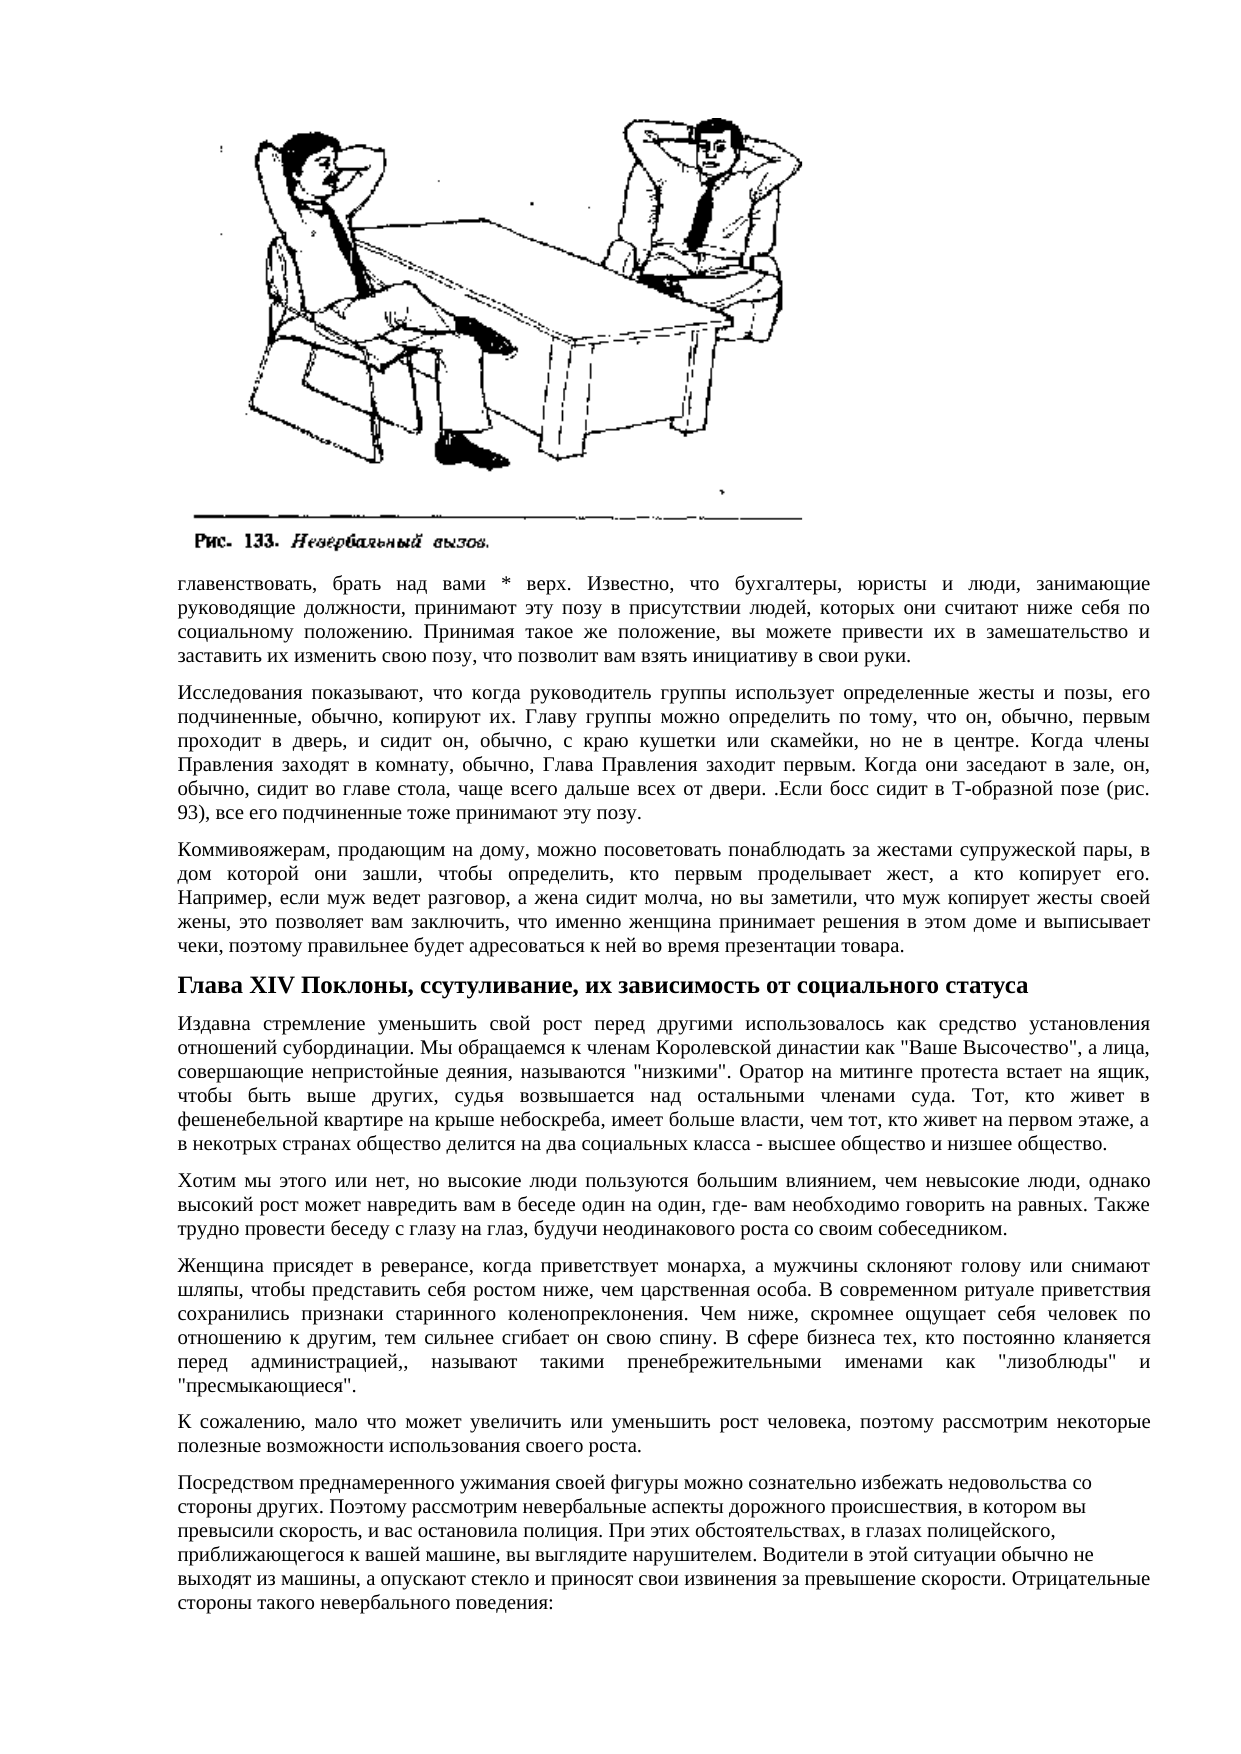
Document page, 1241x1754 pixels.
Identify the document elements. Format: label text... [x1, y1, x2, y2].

text Хотим мы этого или нет, но высокие люди пользуются большим влиянием, чем невысокие люди, однако высокий рост может навредить вам в беседе один на один, где- вам необходимо говорить на равных. Также трудно провести беседу с глазу на глаз, будучи неодинакового роста со своим собеседником. [177, 1168, 1152, 1240]
subtitle Глава XIV Поклоны, ссутуливание, их зависимость от социального статуса [177, 970, 1152, 998]
text Исследования показывают, что когда руководитель группы использует определенные жесты и позы, его подчиненные, обычно, копируют их. Главу группы можно определить по тому, что он, обычно, первым проходит в дверь, и сидит он, обычно, с краю кушетки или скамейки, но не в центре. Когда члены Правления заходят в комнату, обычно, Глава Правления заходит первым. Когда они заседают в зале, он, обычно, сидит во главе стола, чаще всего дальше всех от двери. .Если босс сидит в Т-образной позе (рис. 93), все его подчиненные тоже принимают эту позу. [177, 680, 1152, 824]
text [177, 1470, 1152, 1614]
text главенствовать, брать над вами * верх. Известно, что бухгалтеры, юристы и люди, занимающие руководящие должности, принимают эту позу в присутствии людей, которых они считают ниже себя по социальному положению. Принимая такое же положение, вы можете привести их в замешательство и заставить их изменить свою позу, что позволит вам взять инициативу в свои руки. [177, 571, 1152, 667]
text Коммивояжерам, продающим на дому, можно посоветовать понаблюдать за жестами супружеской пары, в дом которой они зашли, чтобы определить, кто первым проделывает жест, а кто копирует его. Например, если муж ведет разговор, а жена сидит молча, но вы заметили, что муж копирует жесты своей жены, это позволяет вам заключить, что именно женщина принимает решения в этом доме и выписывает чеки, поэтому правильнее будет адресоваться к ней во время презентации товара. [177, 837, 1152, 957]
text Женщина присядет в реверансе, когда приветствует монарха, а мужчины склоняют голову или снимают шляпы, чтобы представить себя ростом ниже, чем царственная особа. В современном ритуале приветствия сохранились признаки старинного коленопреклонения. Чем ниже, скромнее ощущает себя человек по отношению к другим, тем сильнее сгибает он свою спину. В сфере бизнеса тех, кто постоянно кланяется перед администрацией,, называют такими пренебрежительными именами как "лизоблюды" и "пресмыкающиеся". [177, 1252, 1152, 1397]
text К сожалению, мало что может увеличить или уменьшить рост человека, поэтому рассмотрим некоторые полезные возможности использования своего роста. [177, 1409, 1152, 1457]
picture [177, 118, 803, 559]
text Издавна стремление уменьшить свой рост перед другими использовалось как средство установления отношений субординации. Мы обращаемся к членам Королевской династии как "Ваше Высочество", а лица, совершающие непристойные деяния, называются "низкими". Оратор на митинге протеста встает на ящик, чтобы быть выше других, судья возвышается над остальными членами суда. Тот, кто живет в фешенебельной квартире на крыше небоскреба, имеет больше власти, чем тот, кто живет на первом этаже, а в некотрых странах общество делится на два социальных класса - высшее общество и низшее общество. [177, 1011, 1152, 1155]
